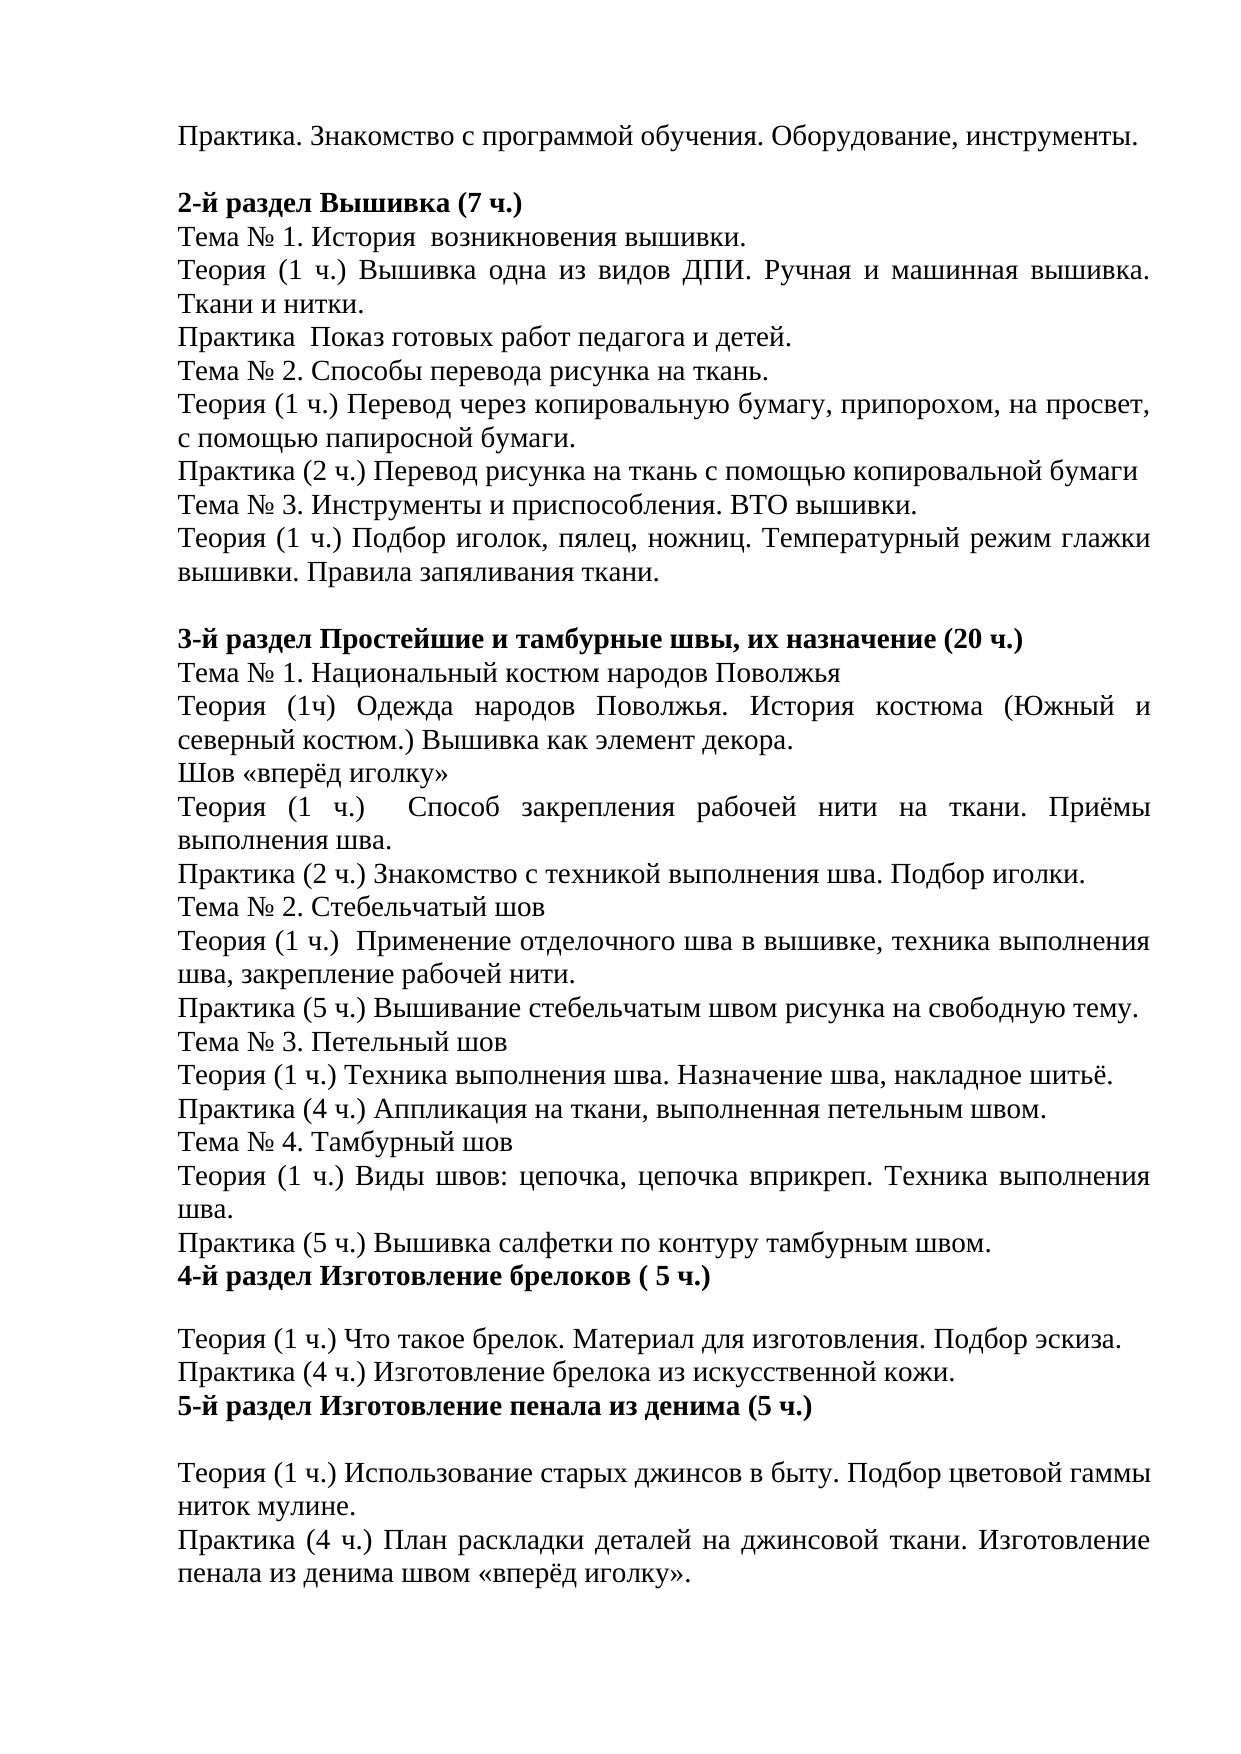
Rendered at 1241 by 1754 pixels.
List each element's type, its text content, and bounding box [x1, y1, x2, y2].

text 3-й раздел Простейшие и тамбурные швы, их назначение (20 ч.) [177, 621, 1152, 655]
text Теория (1 ч.) Перевод через копировальную бумагу, припорохом, на просвет, с помощью папиросной бумаги. [177, 386, 1152, 453]
text Практика (5 ч.) Вышивание стебельчатым швом рисунка на свободную тему. [177, 990, 1152, 1024]
text Теория (1 ч.) Подбор иголок, пялец, ножниц. Температурный режим глажки вышивки. Правила запяливания ткани. [177, 521, 1152, 588]
text Теория (1 ч.) Что такое брелок. Материал для изготовления. Подбор эскиза. [177, 1321, 1152, 1354]
text Тема № 1. История возникновения вышивки. [177, 219, 1152, 252]
text Тема № 2. Стебельчатый шов [177, 889, 1152, 923]
text Тема № 3. Инструменты и приспособления. ВТО вышивки. [177, 487, 1152, 521]
text Практика (4 ч.) Аппликация на ткани, выполненная петельным швом. [177, 1091, 1152, 1124]
text Теория (1 ч.) Использование старых джинсов в быту. Подбор цветовой гаммы ниток мулине. [177, 1455, 1152, 1522]
text Практика (4 ч.) План раскладки деталей на джинсовой ткани. Изготовление пенала из денима швом «вперёд иголку». [177, 1522, 1152, 1589]
text Теория (1 ч.) Техника выполнения шва. Назначение шва, накладное шитьё. [177, 1057, 1152, 1091]
text Тема № 2. Способы перевода рисунка на ткань. [177, 353, 1152, 386]
text Практика Показ готовых работ педагога и детей. [177, 319, 1152, 353]
text Практика. Знакомство с программой обучения. Оборудование, инструменты. [177, 118, 1152, 152]
text Тема № 1. Национальный костюм народов Поволжья [177, 655, 1152, 688]
text 2-й раздел Вышивка (7 ч.) [177, 185, 1152, 219]
text 4-й раздел Изготовление брелоков ( 5 ч.) [177, 1258, 1152, 1292]
text 5-й раздел Изготовление пенала из денима (5 ч.) [177, 1388, 1152, 1421]
text Теория (1ч) Одежда народов Поволжья. История костюма (Южный и северный костюм.) Вышивка как элемент декора. [177, 688, 1152, 755]
text Тема № 4. Тамбурный шов [177, 1124, 1152, 1158]
text Теория (1 ч.) Вышивка одна из видов ДПИ. Ручная и машинная вышивка. Ткани и нитки. [177, 252, 1152, 319]
text Тема № 3. Петельный шов [177, 1024, 1152, 1057]
text Теория (1 ч.) Применение отделочного шва в вышивке, техника выполнения шва, закрепление рабочей нити. [177, 923, 1152, 990]
text Практика (2 ч.) Перевод рисунка на ткань с помощью копировальной бумаги [177, 453, 1152, 487]
text Теория (1 ч.) Способ закрепления рабочей нити на ткани. Приёмы выполнения шва. [177, 789, 1152, 856]
text Шов «вперёд иголку» [177, 755, 1152, 789]
text Теория (1 ч.) Виды швов: цепочка, цепочка вприкреп. Техника выполнения шва. [177, 1158, 1152, 1225]
text Практика (5 ч.) Вышивка салфетки по контуру тамбурным швом. [177, 1225, 1152, 1258]
text Практика (4 ч.) Изготовление брелока из искусственной кожи. [177, 1354, 1152, 1388]
text Практика (2 ч.) Знакомство с техникой выполнения шва. Подбор иголки. [177, 856, 1152, 889]
